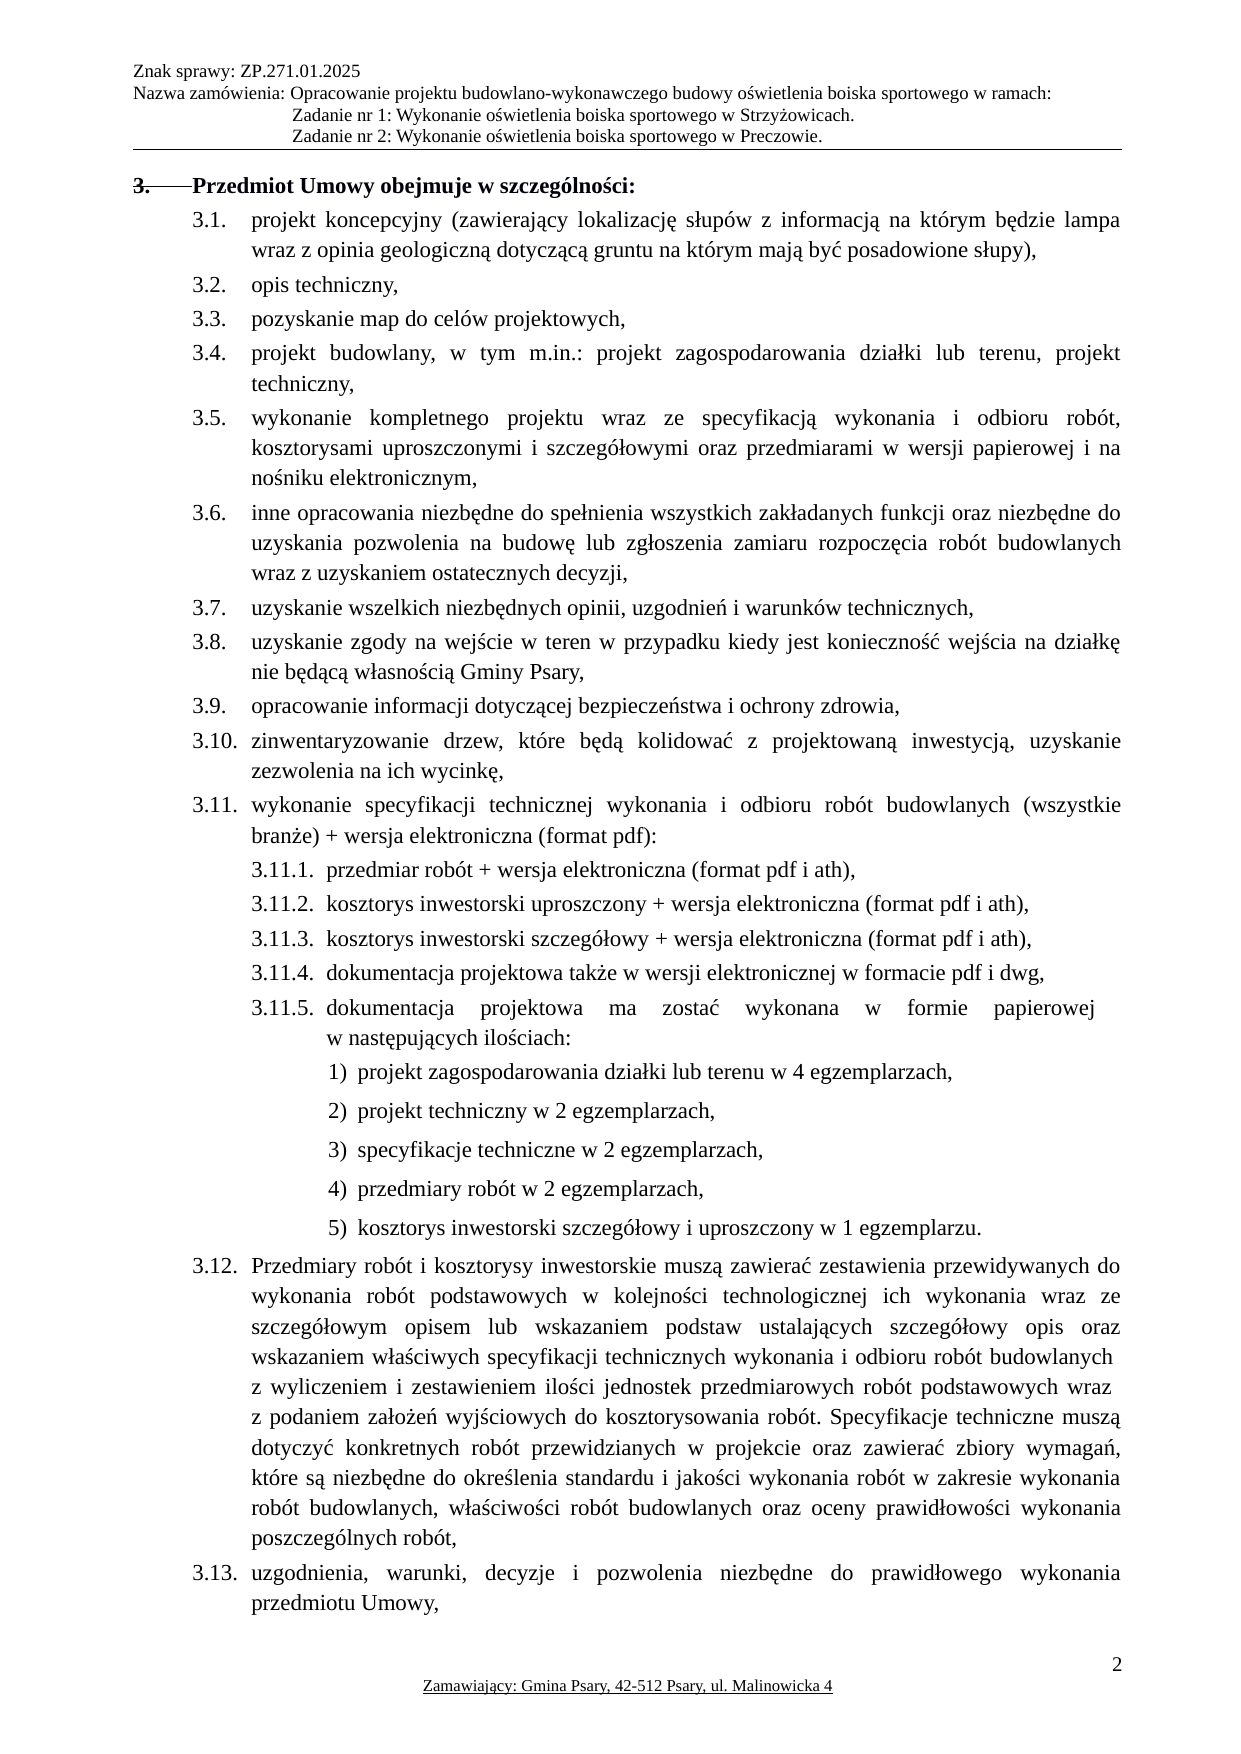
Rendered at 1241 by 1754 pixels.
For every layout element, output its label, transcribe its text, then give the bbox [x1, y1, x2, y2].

list dokumentacja projektowa ma zostać wykonana w formie papierowej w następujących ilościach: [251, 993, 1122, 1050]
list przedmiary robót w 2 egzemplarzach, [328, 1175, 1122, 1201]
list specyfikacje techniczne w 2 egzemplarzach, [328, 1136, 1122, 1162]
list Przedmiot Umowy obejmuje w szczególności: [133, 172, 1122, 198]
list dokumentacja projektowa także w wersji elektronicznej w formacie pdf i dwg, [251, 959, 1122, 986]
list pozyskanie map do celów projektowych, [192, 305, 1122, 331]
list uzgodnienia, warunki, decyzje i pozwolenia niezbędne do prawidłowego wykonania przedmiotu Umowy, [192, 1559, 1122, 1615]
list projekt budowlany, w tym m.in.: projekt zagospodarowania działki lub terenu, projekt techniczny, [192, 339, 1122, 396]
list zinwentaryzowanie drzew, które będą kolidować z projektowaną inwestycją, uzyskanie zezwolenia na ich wycinkę, [192, 727, 1122, 783]
list opracowanie informacji dotyczącej bezpieczeństwa i ochrony zdrowia, [192, 692, 1122, 719]
list Przedmiary robót i kosztorysy inwestorskie muszą zawierać zestawienia przewidywanych do wykonania robót podstawowych w kolejności technologicznej ich wykonania wraz ze szczegółowym opisem lub wskazaniem podstaw ustalających szczegółowy opis oraz wskazaniem właściwych specyfikacji technicznych wykonania i odbioru robót budowlanych z wyliczeniem i zestawieniem ilości jednostek przedmiarowych robót podstawowych wraz z podaniem założeń wyjściowych do kosztorysowania robót. Specyfikacje techniczne muszą dotyczyć konkretnych robót przewidzianych w projekcie oraz zawierać zbiory wymagań, które są niezbędne do określenia standardu i jakości wykonania robót w zakresie wykonania robót budowlanych, właściwości robót budowlanych oraz oceny prawidłowości wykonania poszczególnych robót, [192, 1252, 1122, 1551]
list przedmiar robót + wersja elektroniczna (format pdf i ath), [251, 856, 1122, 882]
list kosztorys inwestorski szczegółowy i uproszczony w 1 egzemplarzu. [328, 1213, 1122, 1240]
list uzyskanie zgody na wejście w teren w przypadku kiedy jest konieczność wejścia na działkę nie będącą własnością Gminy Psary, [192, 628, 1122, 684]
list kosztorys inwestorski szczegółowy + wersja elektroniczna (format pdf i ath), [251, 925, 1122, 951]
list projekt techniczny w 2 egzemplarzach, [328, 1097, 1122, 1123]
list inne opracowania niezbędne do spełnienia wszystkich zakładanych funkcji oraz niezbędne do uzyskania pozwolenia na budowę lub zgłoszenia zamiaru rozpoczęcia robót budowlanych wraz z uzyskaniem ostatecznych decyzji, [192, 499, 1122, 586]
list projekt koncepcyjny (zawierający lokalizację słupów z informacją na którym będzie lampa wraz z opinia geologiczną dotyczącą gruntu na którym mają być posadowione słupy), [192, 206, 1122, 263]
list kosztorys inwestorski uproszczony + wersja elektroniczna (format pdf i ath), [251, 890, 1122, 917]
list opis techniczny, [192, 271, 1122, 297]
list uzyskanie wszelkich niezbędnych opinii, uzgodnień i warunków technicznych, [192, 593, 1122, 620]
list projekt zagospodarowania działki lub terenu w 4 egzemplarzach, [328, 1058, 1122, 1084]
list wykonanie kompletnego projektu wraz ze specyfikacją wykonania i odbioru robót, kosztorysami uproszczonymi i szczegółowymi oraz przedmiarami w wersji papierowej i na nośniku elektronicznym, [192, 404, 1122, 491]
list wykonanie specyfikacji technicznej wykonania i odbioru robót budowlanych (wszystkie branże) + wersja elektroniczna (format pdf): [192, 791, 1122, 848]
